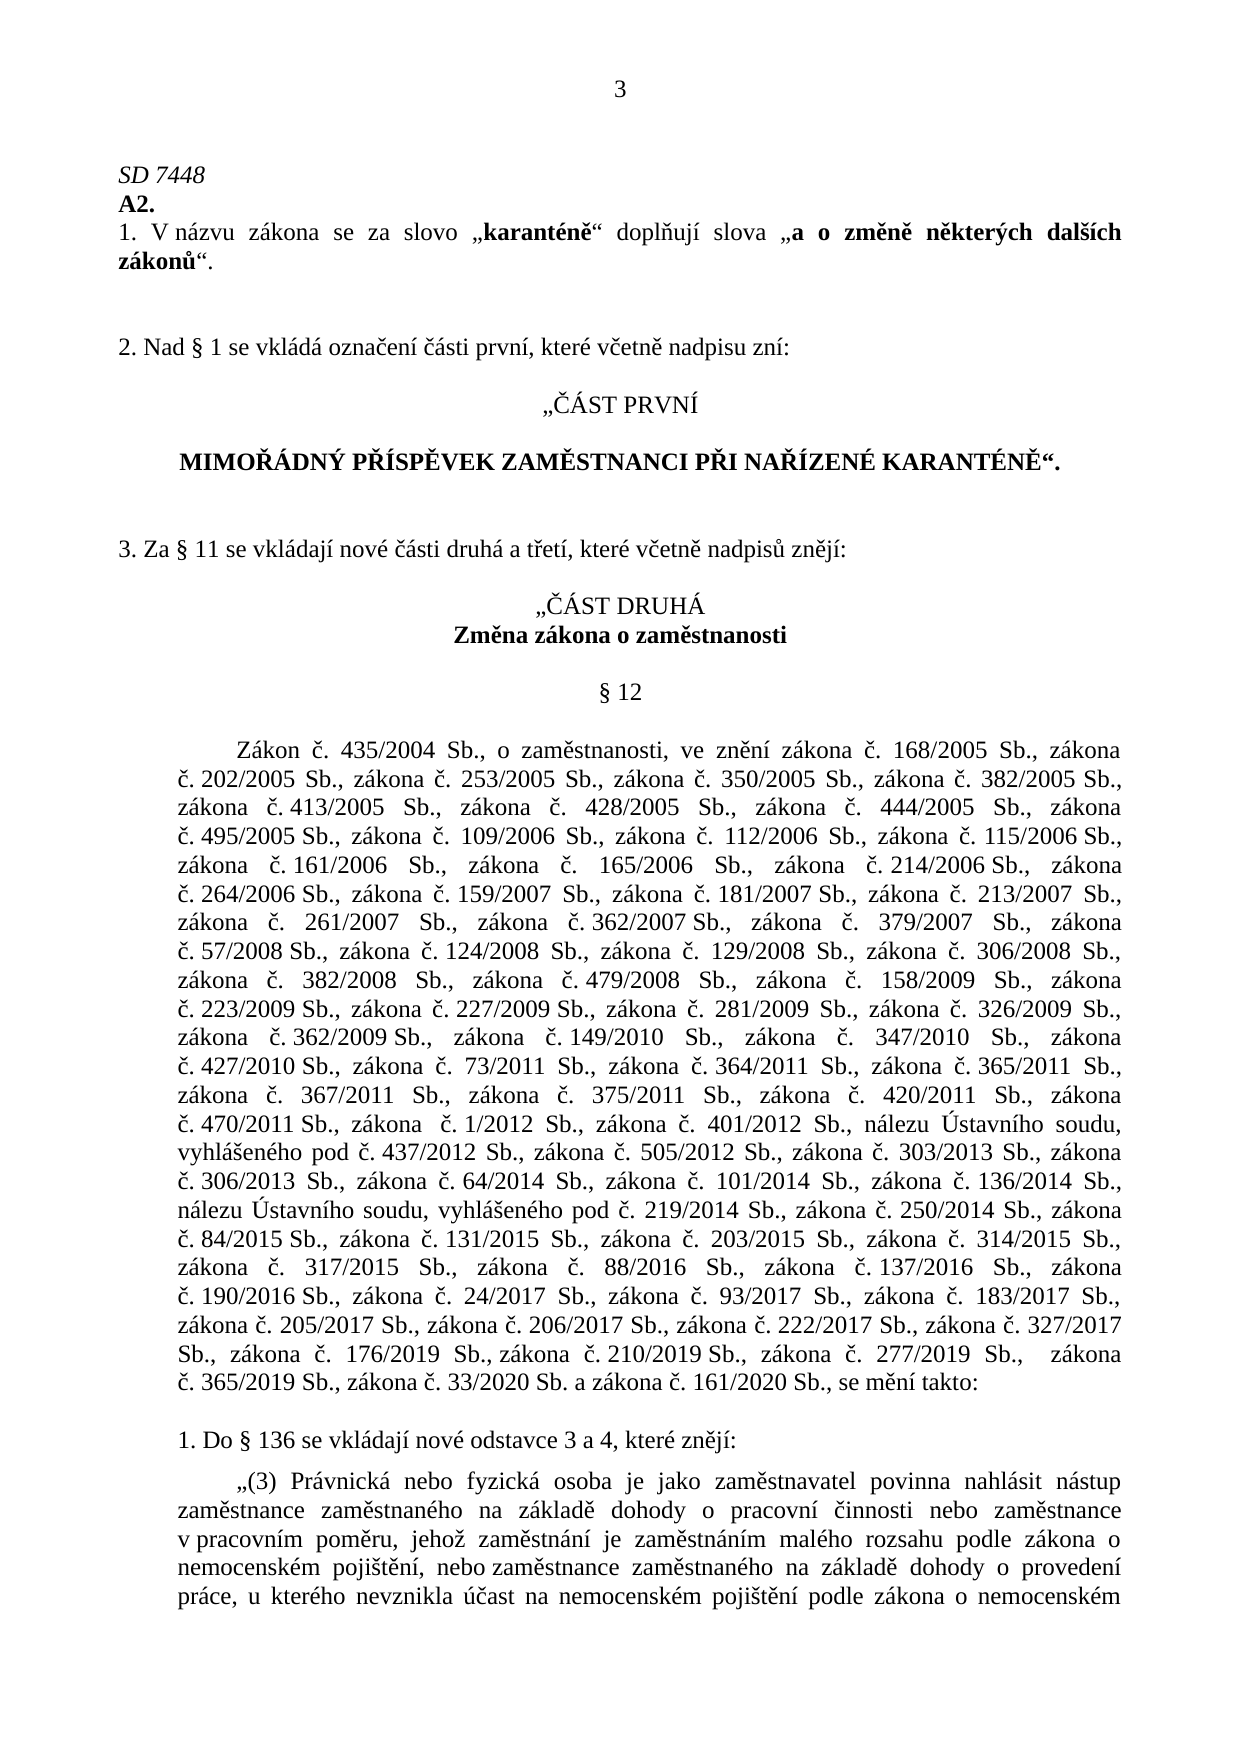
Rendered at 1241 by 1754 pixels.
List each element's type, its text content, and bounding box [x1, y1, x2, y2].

text SD 7448 [118, 160, 1122, 189]
text „ČÁST DRUHÁ [118, 591, 1122, 620]
text 1. V názvu zákona se za slovo „karanténě“ doplňují slova „a o změně některých dalších zákonů“. [118, 217, 1122, 275]
text A2. [118, 189, 1122, 217]
text 2. Nad § 1 se vkládá označení části první, které včetně nadpisu zní: [118, 332, 1122, 361]
text 3. Za § 11 se vkládají nové části druhá a třetí, které včetně nadpisů znějí: [118, 534, 1122, 562]
text Zákon č. 435/2004 Sb., o zaměstnanosti, ve znění zákona č. 168/2005 Sb., zákona č. 202/2005 Sb., zákona č. 253/2005 Sb., zákona č. 350/2005 Sb., zákona č. 382/2005 Sb., zákona č. 413/2005 Sb., zákona č. 428/2005 Sb., zákona č. 444/2005 Sb., zákona č. 495/2005 Sb., zákona č. 109/2006 Sb., zákona č. 112/2006 Sb., zákona č. 115/2006 Sb., zákona č. 161/2006 Sb., zákona č. 165/2006 Sb., zákona č. 214/2006 Sb., zákona č. 264/2006 Sb., zákona č. 159/2007 Sb., zákona č. 181/2007 Sb., zákona č. 213/2007 Sb., zákona č. 261/2007 Sb., zákona č. 362/2007 Sb., zákona č. 379/2007 Sb., zákona č. 57/2008 Sb., zákona č. 124/2008 Sb., zákona č. 129/2008 Sb., zákona č. 306/2008 Sb., zákona č. 382/2008 Sb., zákona č. 479/2008 Sb., zákona č. 158/2009 Sb., zákona č. 223/2009 Sb., zákona č. 227/2009 Sb., zákona č. 281/2009 Sb., zákona č. 326/2009 Sb., zákona č. 362/2009 Sb., zákona č. 149/2010 Sb., zákona č. 347/2010 Sb., zákona č. 427/2010 Sb., zákona č. 73/2011 Sb., zákona č. 364/2011 Sb., zákona č. 365/2011 Sb., zákona č. 367/2011 Sb., zákona č. 375/2011 Sb., zákona č. 420/2011 Sb., zákona č. 470/2011 Sb., zákona č. 1/2012 Sb., zákona č. 401/2012 Sb., nálezu Ústavního soudu, vyhlášeného pod č. 437/2012 Sb., zákona č. 505/2012 Sb., zákona č. 303/2013 Sb., zákona č. 306/2013 Sb., zákona č. 64/2014 Sb., zákona č. 101/2014 Sb., zákona č. 136/2014 Sb., nálezu Ústavního soudu, vyhlášeného pod č. 219/2014 Sb., zákona č. 250/2014 Sb., zákona č. 84/2015 Sb., zákona č. 131/2015 Sb., zákona č. 203/2015 Sb., zákona č. 314/2015 Sb., zákona č. 317/2015 Sb., zákona č. 88/2016 Sb., zákona č. 137/2016 Sb., zákona č. 190/2016 Sb., zákona č. 24/2017 Sb., zákona č. 93/2017 Sb., zákona č. 183/2017 Sb., zákona č. 205/2017 Sb., zákona č. 206/2017 Sb., zákona č. 222/2017 Sb., zákona č. 327/2017 Sb., zákona č. 176/2019 Sb., zákona č. 210/2019 Sb., zákona č. 277/2019 Sb., zákona č. 365/2019 Sb., zákona č. 33/2020 Sb. a zákona č. 161/2020 Sb., se mění takto: [177, 735, 1122, 1396]
text 1. Do § 136 se vkládají nové odstavce 3 a 4, které znějí: [118, 1425, 1122, 1454]
text § 12 [118, 677, 1122, 706]
text Změna zákona o zaměstnanosti [118, 620, 1122, 649]
text MIMOŘÁDNÝ PŘÍSPĚVEK ZAMĚSTNANCI PŘI NAŘÍZENÉ KARANTÉNĚ“. [118, 447, 1122, 476]
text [177, 1466, 1122, 1610]
text „ČÁST PRVNÍ [118, 390, 1122, 419]
